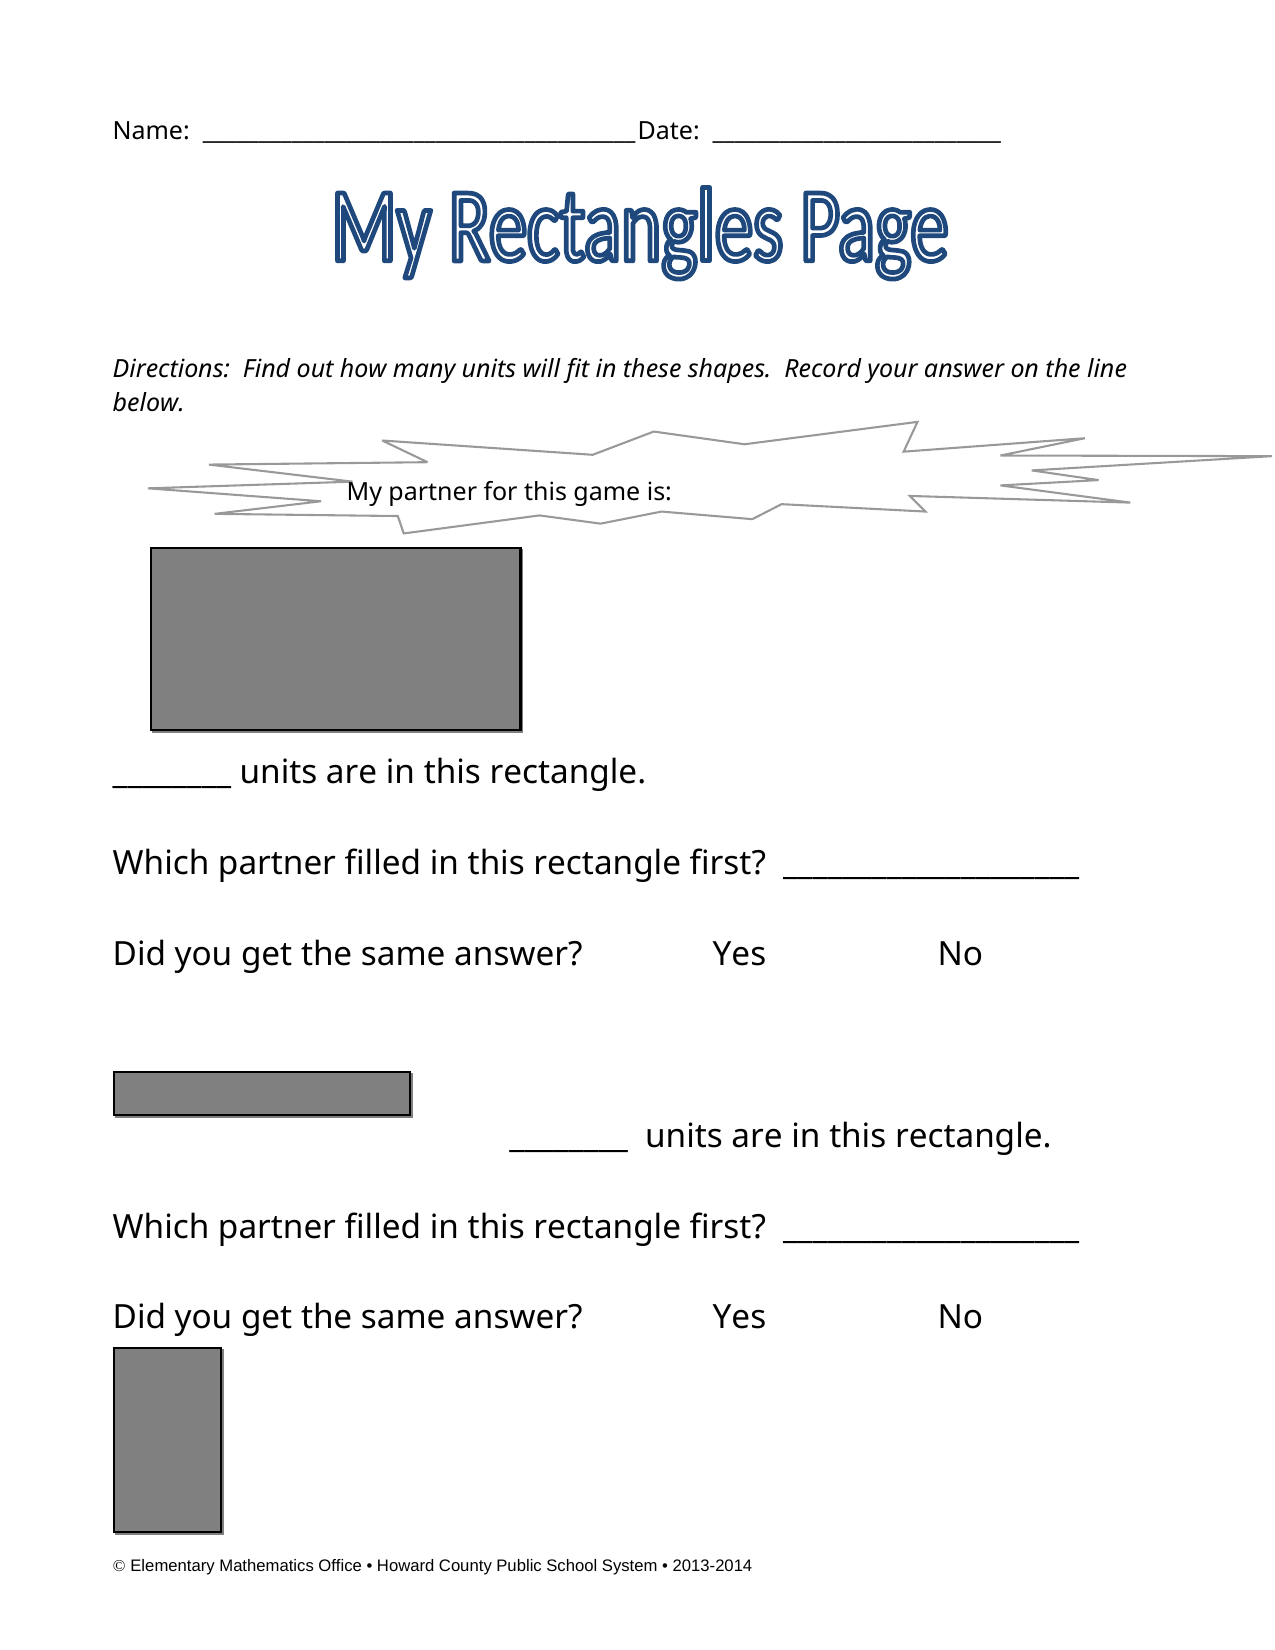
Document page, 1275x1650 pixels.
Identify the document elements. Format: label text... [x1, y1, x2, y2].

text Did you get the same answer? Yes No [112, 930, 1162, 975]
text ________ units are in this rectangle. [112, 748, 1162, 794]
text Which partner filled in this rectangle first? ____________________ [112, 839, 1162, 884]
text ________ units are in this rectangle. [112, 1112, 1162, 1157]
text Did you get the same answer? Yes No [112, 1293, 1162, 1339]
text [112, 1202, 1162, 1248]
text Directions: Find out how many units will fit in these shapes. Record your answer on the line below. [112, 351, 1162, 419]
